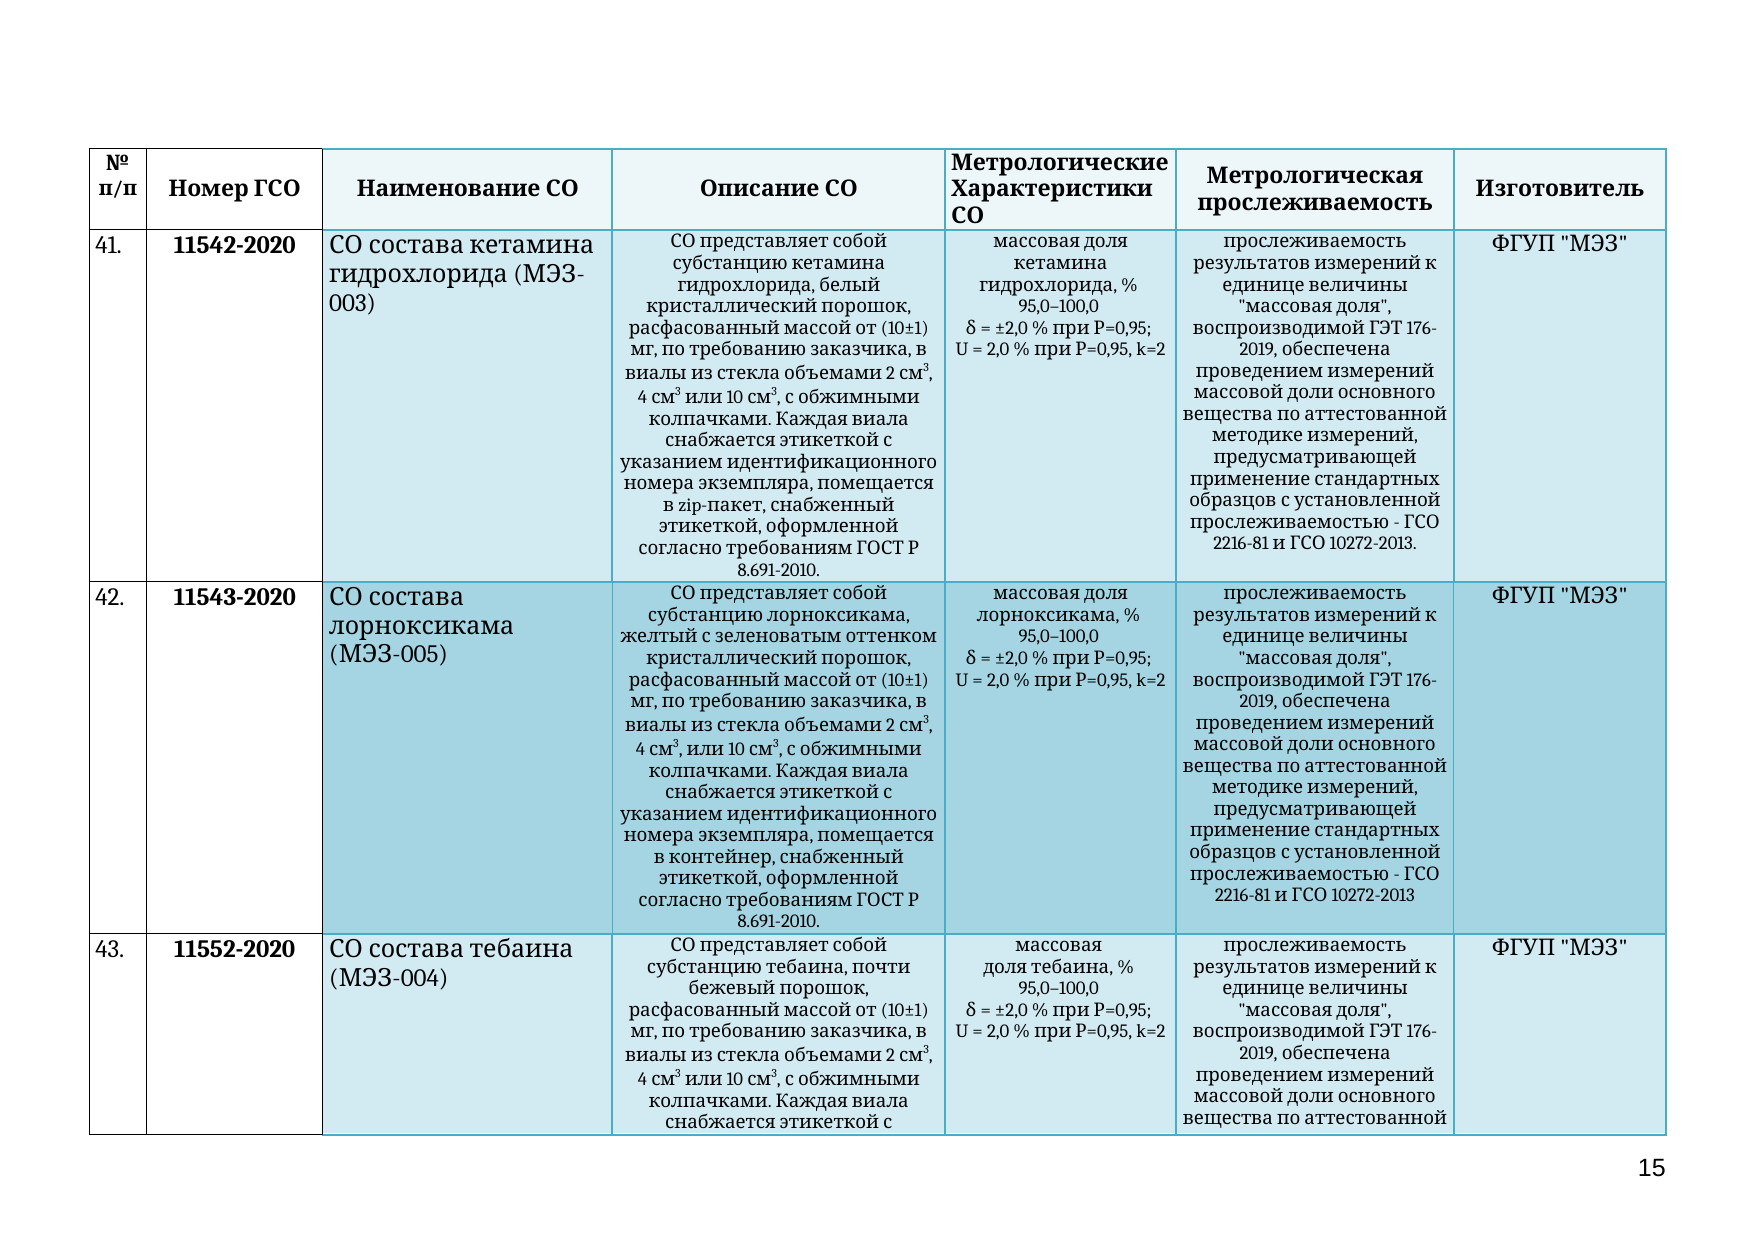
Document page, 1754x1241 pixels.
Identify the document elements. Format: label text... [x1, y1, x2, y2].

table_cell массовая доля лорноксикама, % 95,0–100,0 δ = ±2,0 % при Р=0,95; U = 2,0 % при Р=0,95, k=2 [946, 583, 1175, 933]
table_cell 11543-2020 [147, 582, 322, 933]
table_cell ФГУП "МЭЗ" [1455, 231, 1665, 581]
table_header Наименование СО [323, 150, 611, 229]
table_header Изготовитель [1455, 150, 1665, 229]
table_cell СО представляет собой субстанцию лорноксикама, желтый с зеленоватым оттенком кристаллический порошок, расфасованный массой от (10±1) мг, по требованию заказчика, в виалы из стекла объемами 2 см3, 4 см3, или 10 см3, с обжимными колпачками. Каждая виала снабжается этикеткой с указанием идентификационного номера экземпляра, помещается в контейнер, снабженный этикеткой, оформленной согласно требованиям ГОСТ Р 8.691-2010. [613, 583, 944, 933]
table_cell прослеживаемость результатов измерений к единице величины "массовая доля", воспроизводимой ГЭТ 176-2019, обеспечена проведением измерений массовой доли основного вещества по аттестованной методике измерений, предусматривающей применение стандартных образцов с установленной прослеживаемостью - ГСО 2216-81 и ГСО 10272-2013. [1177, 231, 1453, 581]
table_header Метрологическая прослеживаемость [1177, 150, 1453, 229]
table_cell СО состава тебаина (МЭЗ-004) [323, 935, 611, 1133]
table_cell 11542-2020 [147, 230, 322, 581]
table_cell ФГУП "МЭЗ" [1454, 583, 1665, 933]
table_cell массовая доля кетамина гидрохлорида, % 95,0–100,0 δ = ±2,0 % при Р=0,95; U = 2,0 % при Р=0,95, k=2 [946, 231, 1175, 581]
table_cell [90, 582, 146, 933]
table_cell СО состава лорноксикама (МЭЗ-005) [323, 583, 612, 933]
table_header № п/п [90, 149, 146, 229]
table_cell СО представляет собой субстанцию кетамина гидрохлорида, белый кристаллический порошок, расфасованный массой от (10±1) мг, по требованию заказчика, в виалы из стекла объемами 2 см3, 4 см3 или 10 см3, с обжимными колпачками. Каждая виала снабжается этикеткой с указанием идентификационного номера экземпляра, помещается в zip-пакет, снабженный этикеткой, оформленной согласно требованиям ГОСТ Р 8.691-2010. [613, 231, 944, 581]
table_header Метрологические Характеристики СО [946, 150, 1175, 229]
table_header Описание СО [613, 150, 944, 229]
table_header Номер ГСО [147, 149, 322, 229]
table_cell СО состава кетамина гидрохлорида (МЭЗ-003) [323, 231, 611, 581]
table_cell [1177, 935, 1453, 1133]
table_cell [90, 934, 146, 1133]
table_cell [946, 935, 1175, 1133]
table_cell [613, 935, 944, 1133]
table_cell ФГУП "МЭЗ" [1455, 935, 1665, 1133]
table_cell 11552-2020 [147, 934, 322, 1133]
table_cell [90, 230, 146, 581]
